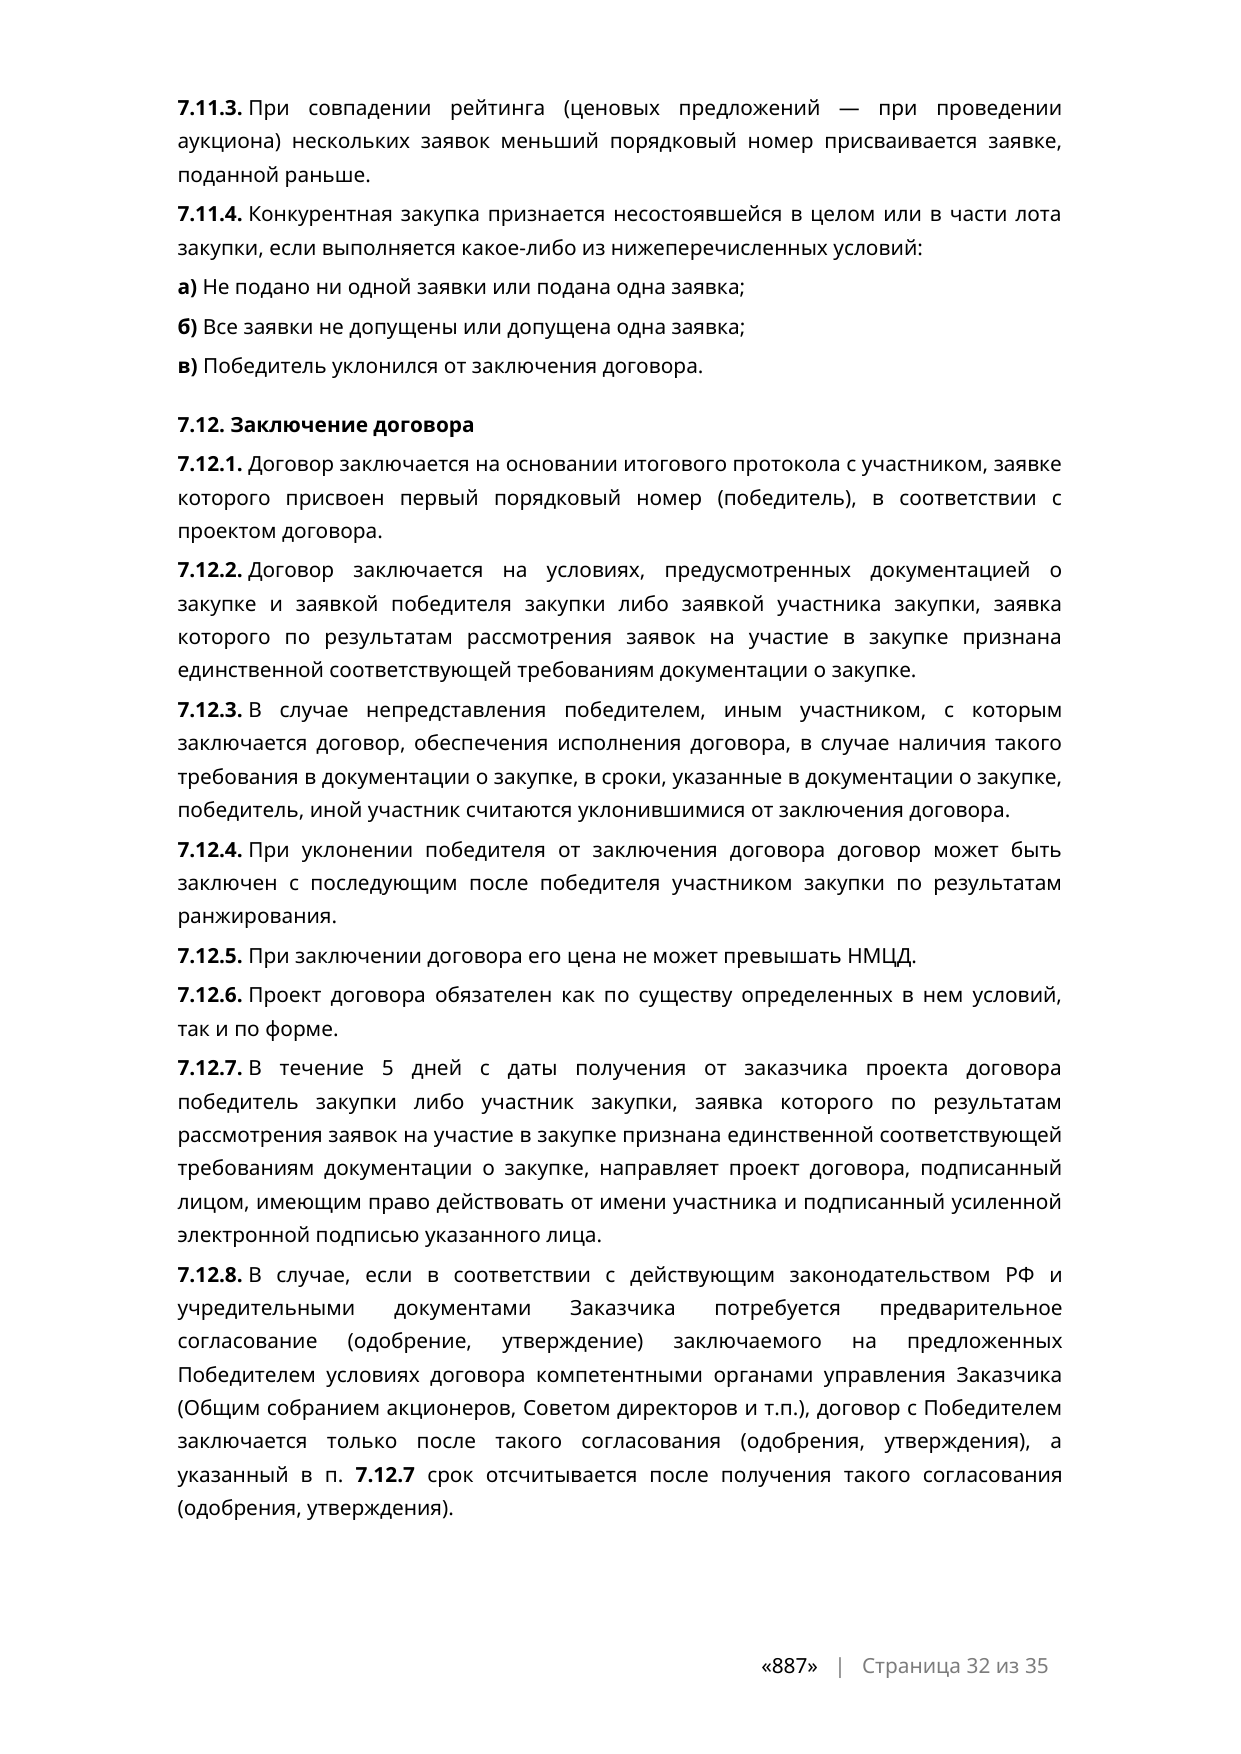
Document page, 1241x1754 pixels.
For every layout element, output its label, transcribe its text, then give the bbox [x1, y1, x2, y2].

text В случае непредставления победителем, иным участником, с которым заключается договор, обеспечения исполнения договора, в случае наличия такого требования в документации о закупке, в сроки, указанные в документации о закупке, победитель, иной участник считаются уклонившимися от заключения договора. [177, 691, 1063, 824]
text Договор заключается на основании итогового протокола с участником, заявке которого присвоен первый порядковый номер (победитель), в соответствии с проектом договора. [177, 445, 1063, 545]
text Договор заключается на условиях, предусмотренных документацией о закупке и заявкой победителя закупки либо заявкой участника закупки, заявка которого по результатам рассмотрения заявок на участие в закупке признана единственной соответствующей требованиям документации о закупке. [177, 551, 1063, 684]
text Проект договора обязателен как по существу определенных в нем условий, так и по форме. [177, 976, 1063, 1043]
text Заключение договора [177, 405, 1063, 439]
text При заключении договора его цена не может превышать НМЦД. [177, 937, 1063, 970]
text При уклонении победителя от заключения договора договор может быть заключен с последующим после победителя участником закупки по результатам ранжирования. [177, 830, 1063, 930]
